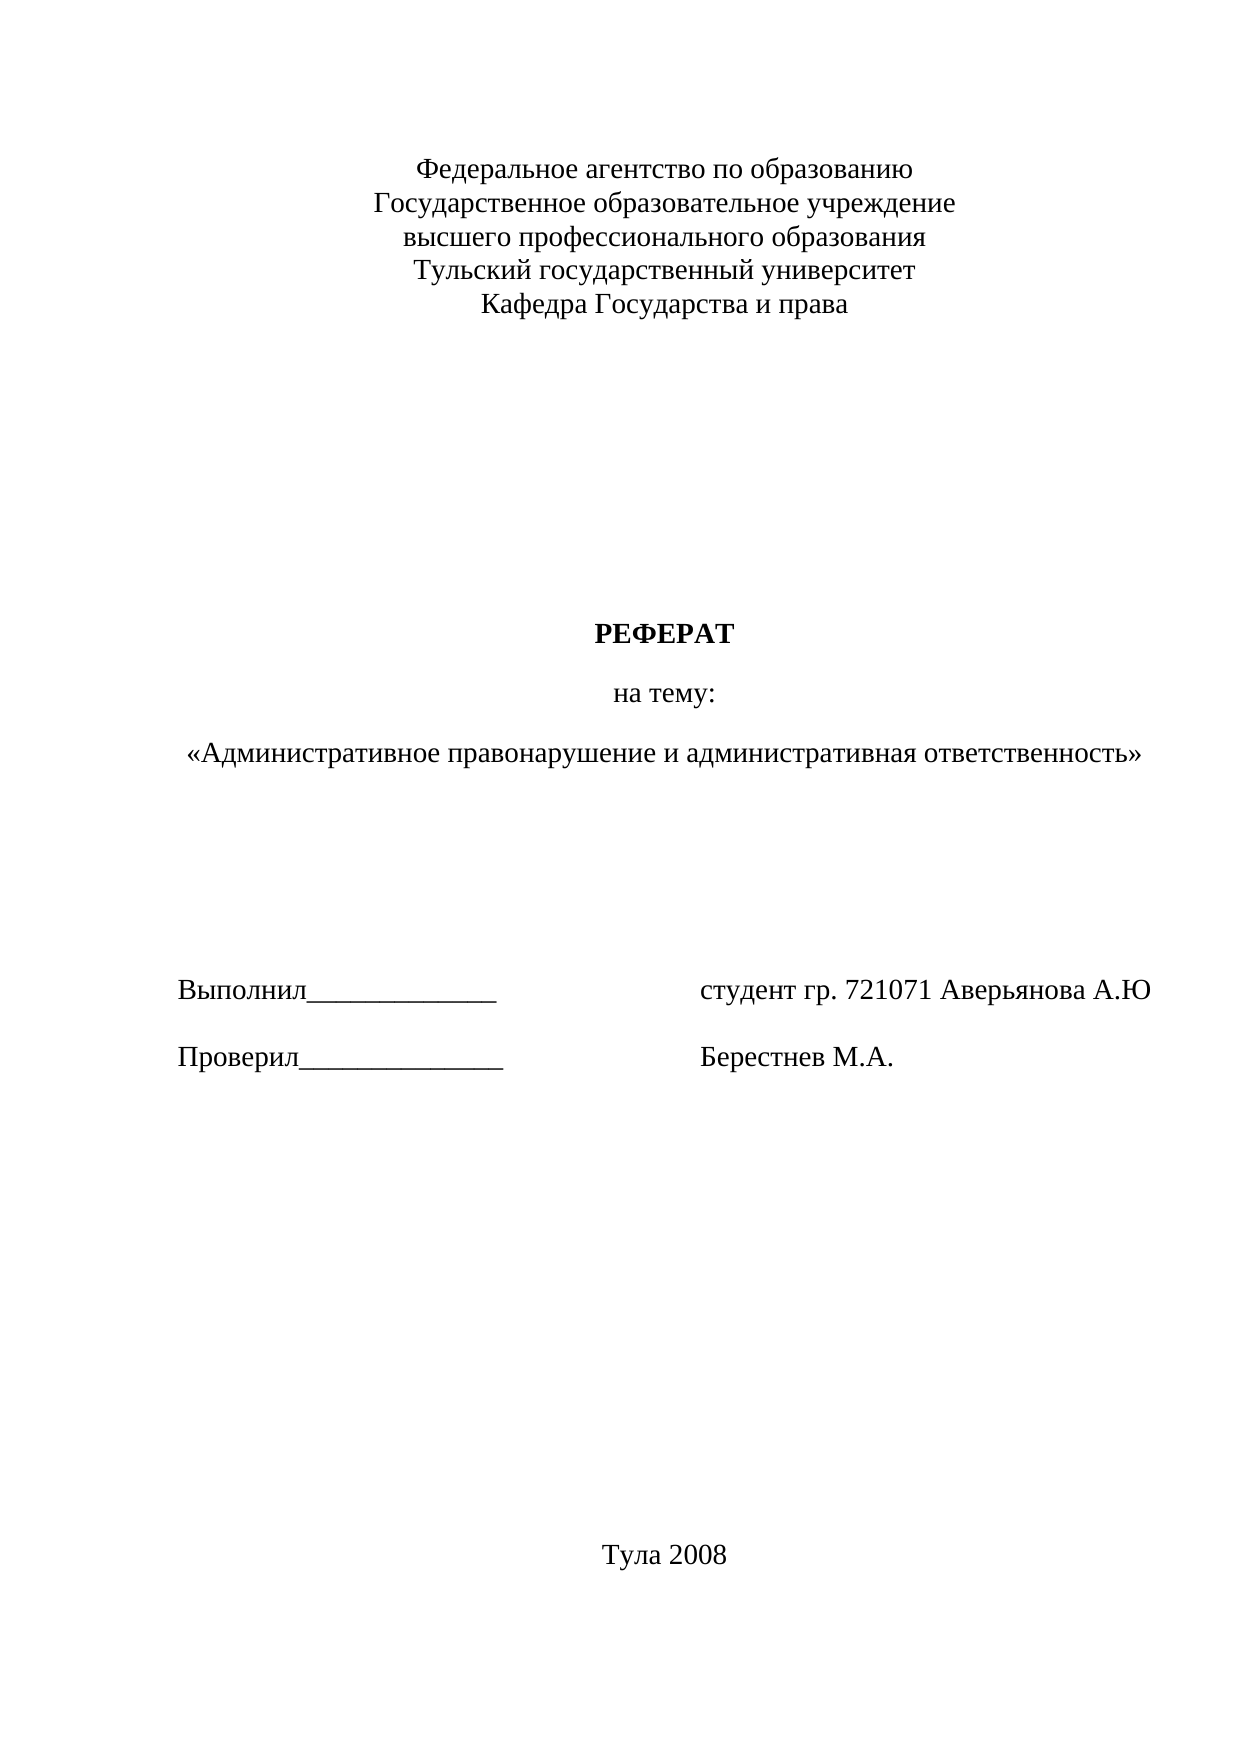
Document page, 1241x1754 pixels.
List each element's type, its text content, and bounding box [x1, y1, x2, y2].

text Государственное образовательное учреждение [177, 185, 1152, 219]
text «Административное правонарушение и административная ответственность» [177, 735, 1152, 768]
text Выполнил_____________ студент гр. 721071 Аверьянова А.Ю [177, 972, 1152, 1006]
text на тему: [177, 676, 1152, 709]
text высшего профессионального образования [177, 219, 1152, 252]
text Тула 2008 [177, 1537, 1152, 1571]
text Кафедра Государства и права [177, 286, 1152, 319]
text Федеральное агентство по образованию [177, 152, 1152, 185]
text РЕФЕРАТ [177, 616, 1152, 650]
text Проверил______________ Берестнев М.А. [177, 1039, 1152, 1073]
text Тульский государственный университет [177, 252, 1152, 286]
